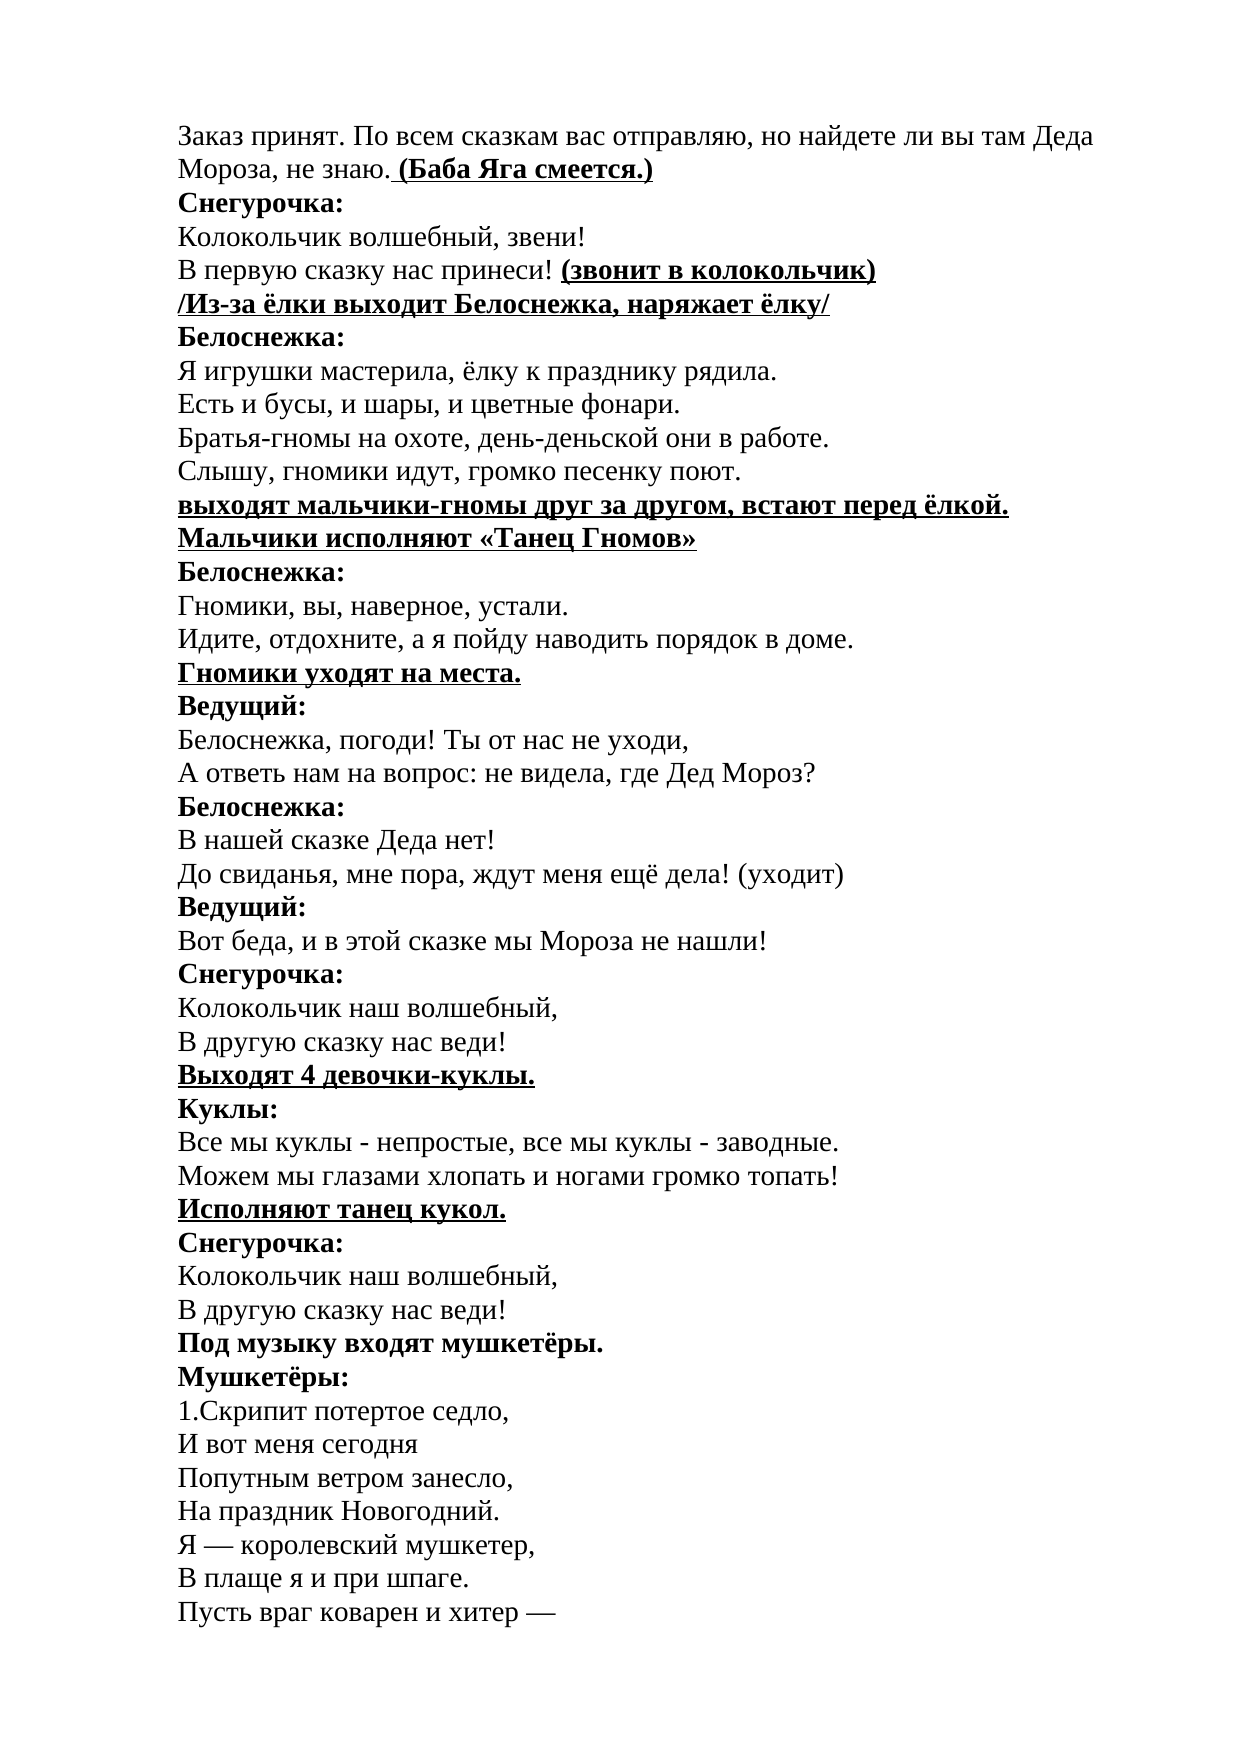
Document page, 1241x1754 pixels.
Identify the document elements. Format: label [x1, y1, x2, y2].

text [177, 118, 1152, 1627]
